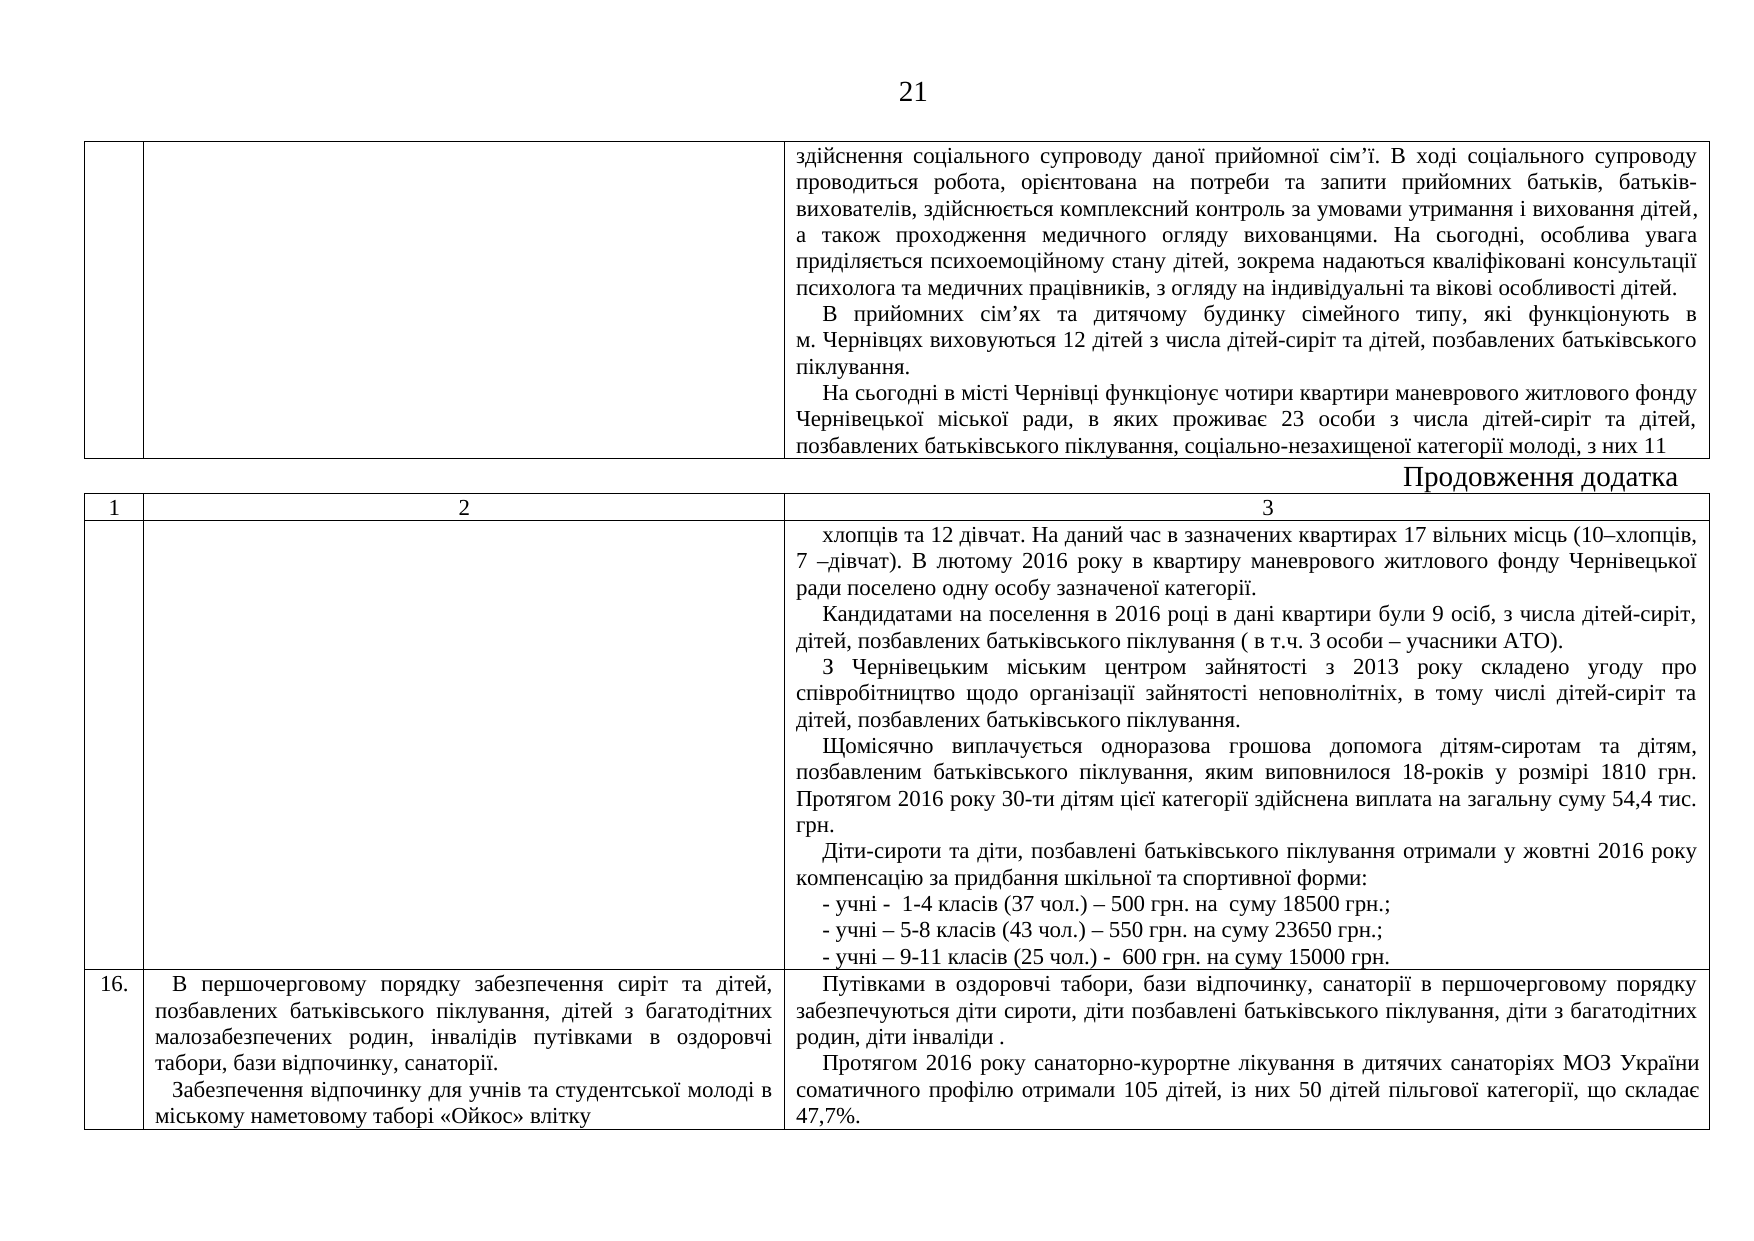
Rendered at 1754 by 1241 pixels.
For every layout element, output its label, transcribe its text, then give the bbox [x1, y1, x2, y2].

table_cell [785, 970, 1709, 1128]
table_cell хлопців та 12 дівчат. На даний час в зазначених квартирах 17 вільних місць (10–хлопців, 7 –дівчат). В лютому 2016 року в квартиру маневрового житлового фонду Чернівецької ради поселено одну особу зазначеної категорії. Кандидатами на поселення в 2016 році в дані квартири були 9 осіб, з числа дітей-сиріт, дітей, позбавлених батьківського піклування ( в т.ч. 3 особи – учасники АТО). З Чернівецьким міським центром зайнятості з 2013 року складено угоду про співробітництво щодо організації зайнятості неповнолітніх, в тому числі дітей-сиріт та дітей, позбавлених батьківського піклування. Щомісячно виплачується одноразова грошова допомога дітям-сиротам та дітям, позбавленим батьківського піклування, яким виповнилося 18-років у розмірі 1810 грн. Протягом 2016 року 30-ти дітям цієї категорії здійснена виплата на загальну суму 54,4 тис. грн. Діти-сироти та діти, позбавлені батьківського піклування отримали у жовтні 2016 року компенсацію за придбання шкільної та спортивної форми: - учні - 1-4 класів (37 чол.) – 500 грн. на суму 18500 грн.; - учні – 5-8 класів (43 чол.) – 550 грн. на суму 23650 грн.; - учні – 9-11 класів (25 чол.) - 600 грн. на суму 15000 грн. [785, 521, 1709, 969]
table_header 3 [785, 494, 1709, 520]
text Продовження додатка [148, 459, 1678, 493]
table_header 2 [144, 494, 784, 520]
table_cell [785, 142, 1709, 458]
table_cell [144, 142, 784, 458]
table_cell [85, 142, 143, 458]
table_header 1 [85, 494, 143, 520]
table_cell [144, 521, 784, 969]
table_cell [85, 521, 143, 969]
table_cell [144, 970, 784, 1128]
table_cell 16. [85, 970, 143, 1128]
